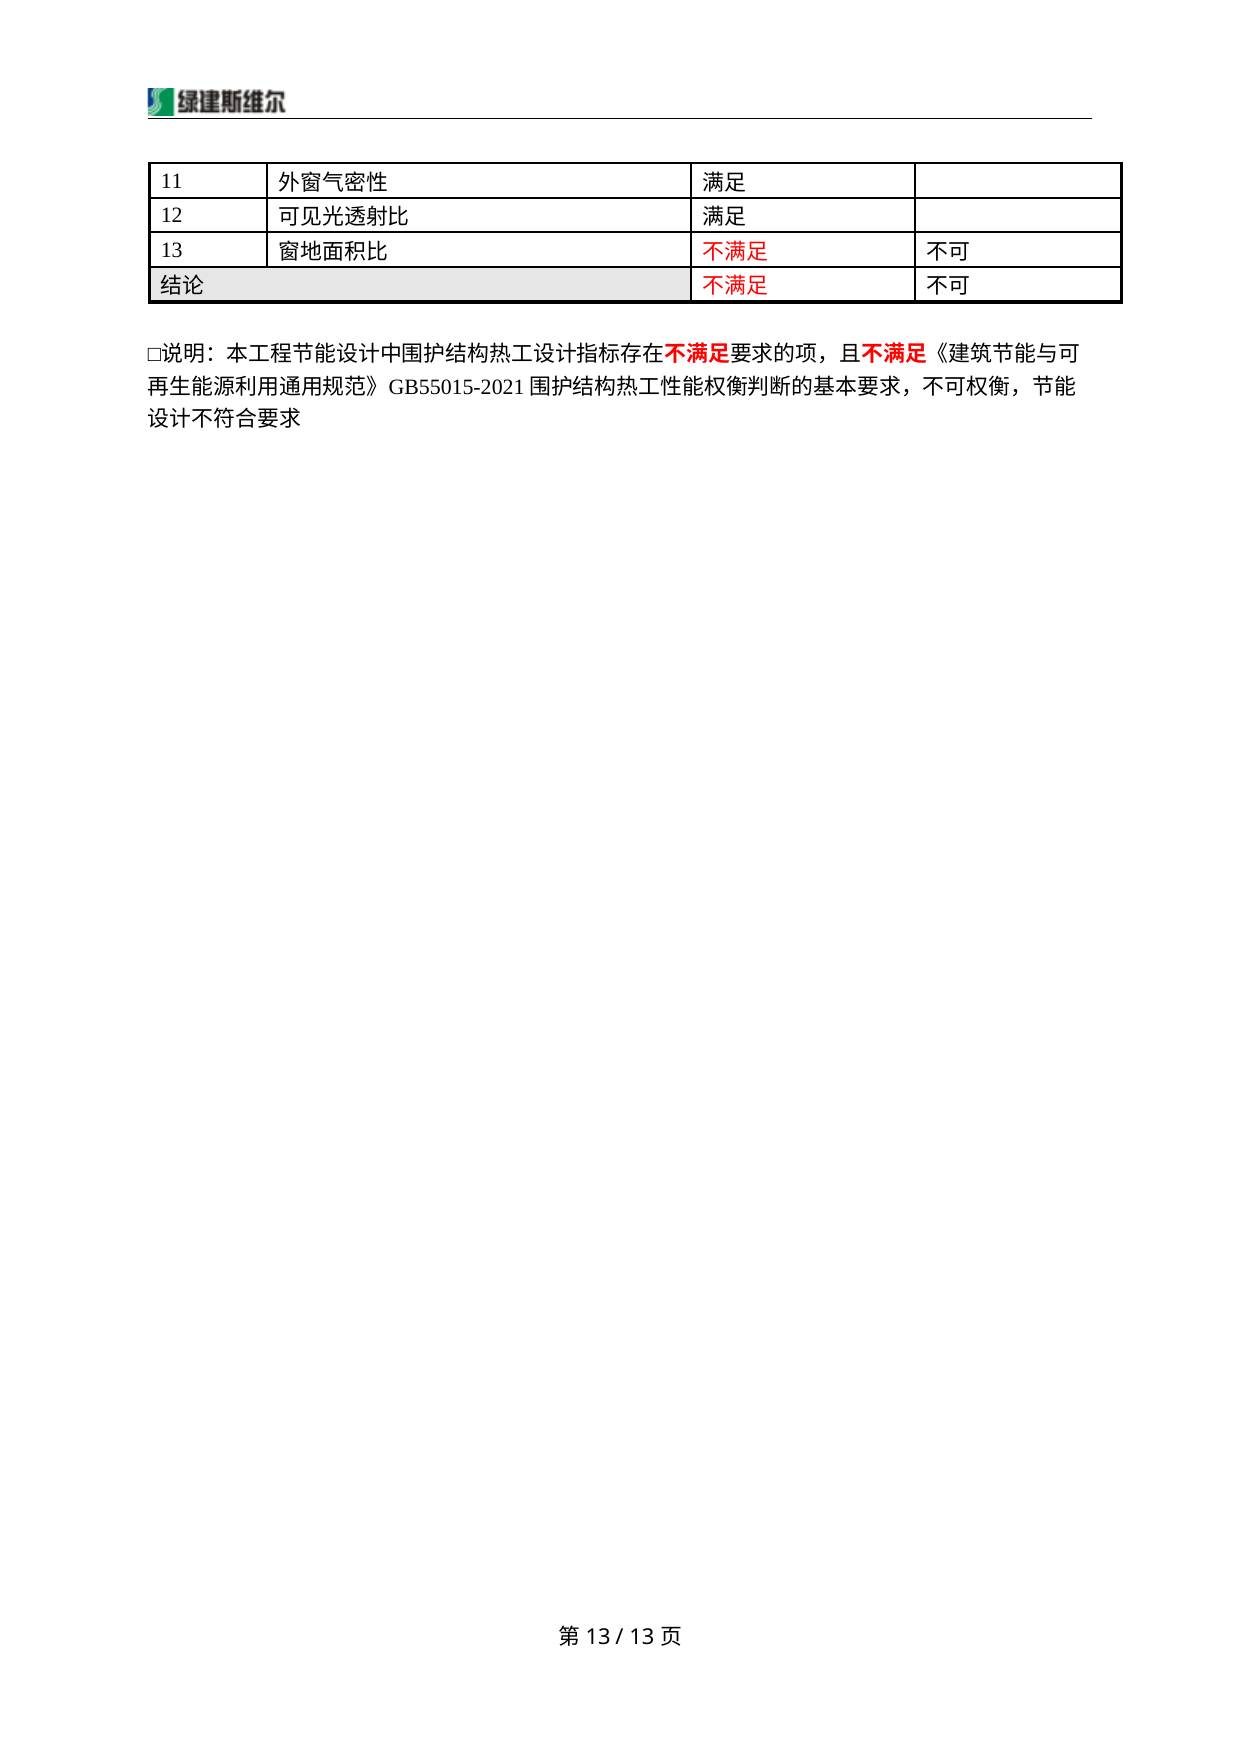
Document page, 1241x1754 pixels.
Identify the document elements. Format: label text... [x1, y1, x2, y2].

table_cell 窗地面积比 [268, 233, 690, 266]
picture [147, 88, 289, 116]
table_cell 11 [151, 164, 266, 197]
table_cell 外窗气密性 [268, 164, 690, 197]
table_cell 满足 [692, 199, 914, 231]
table_cell 13 [151, 233, 266, 266]
table_cell 可见光透射比 [268, 199, 690, 231]
table_cell 满足 [692, 164, 914, 197]
table_cell 不满足 [692, 268, 914, 300]
table_cell 不可 [916, 268, 1120, 300]
table_cell [916, 199, 1120, 231]
table_cell 12 [151, 199, 266, 231]
table_cell [916, 164, 1120, 197]
text □说明：本工程节能设计中围护结构热工设计指标存在不满足要求的项，且不满足《建筑节能与可再生能源利用通用规范》GB55015-2021围护结构热工性能权衡判断的基本要求，不可权衡，节能设计不符合要求 [148, 336, 1092, 433]
table_cell 结论 [151, 268, 690, 300]
table_cell 不满足 [692, 233, 914, 266]
table_cell 不可 [916, 233, 1120, 266]
